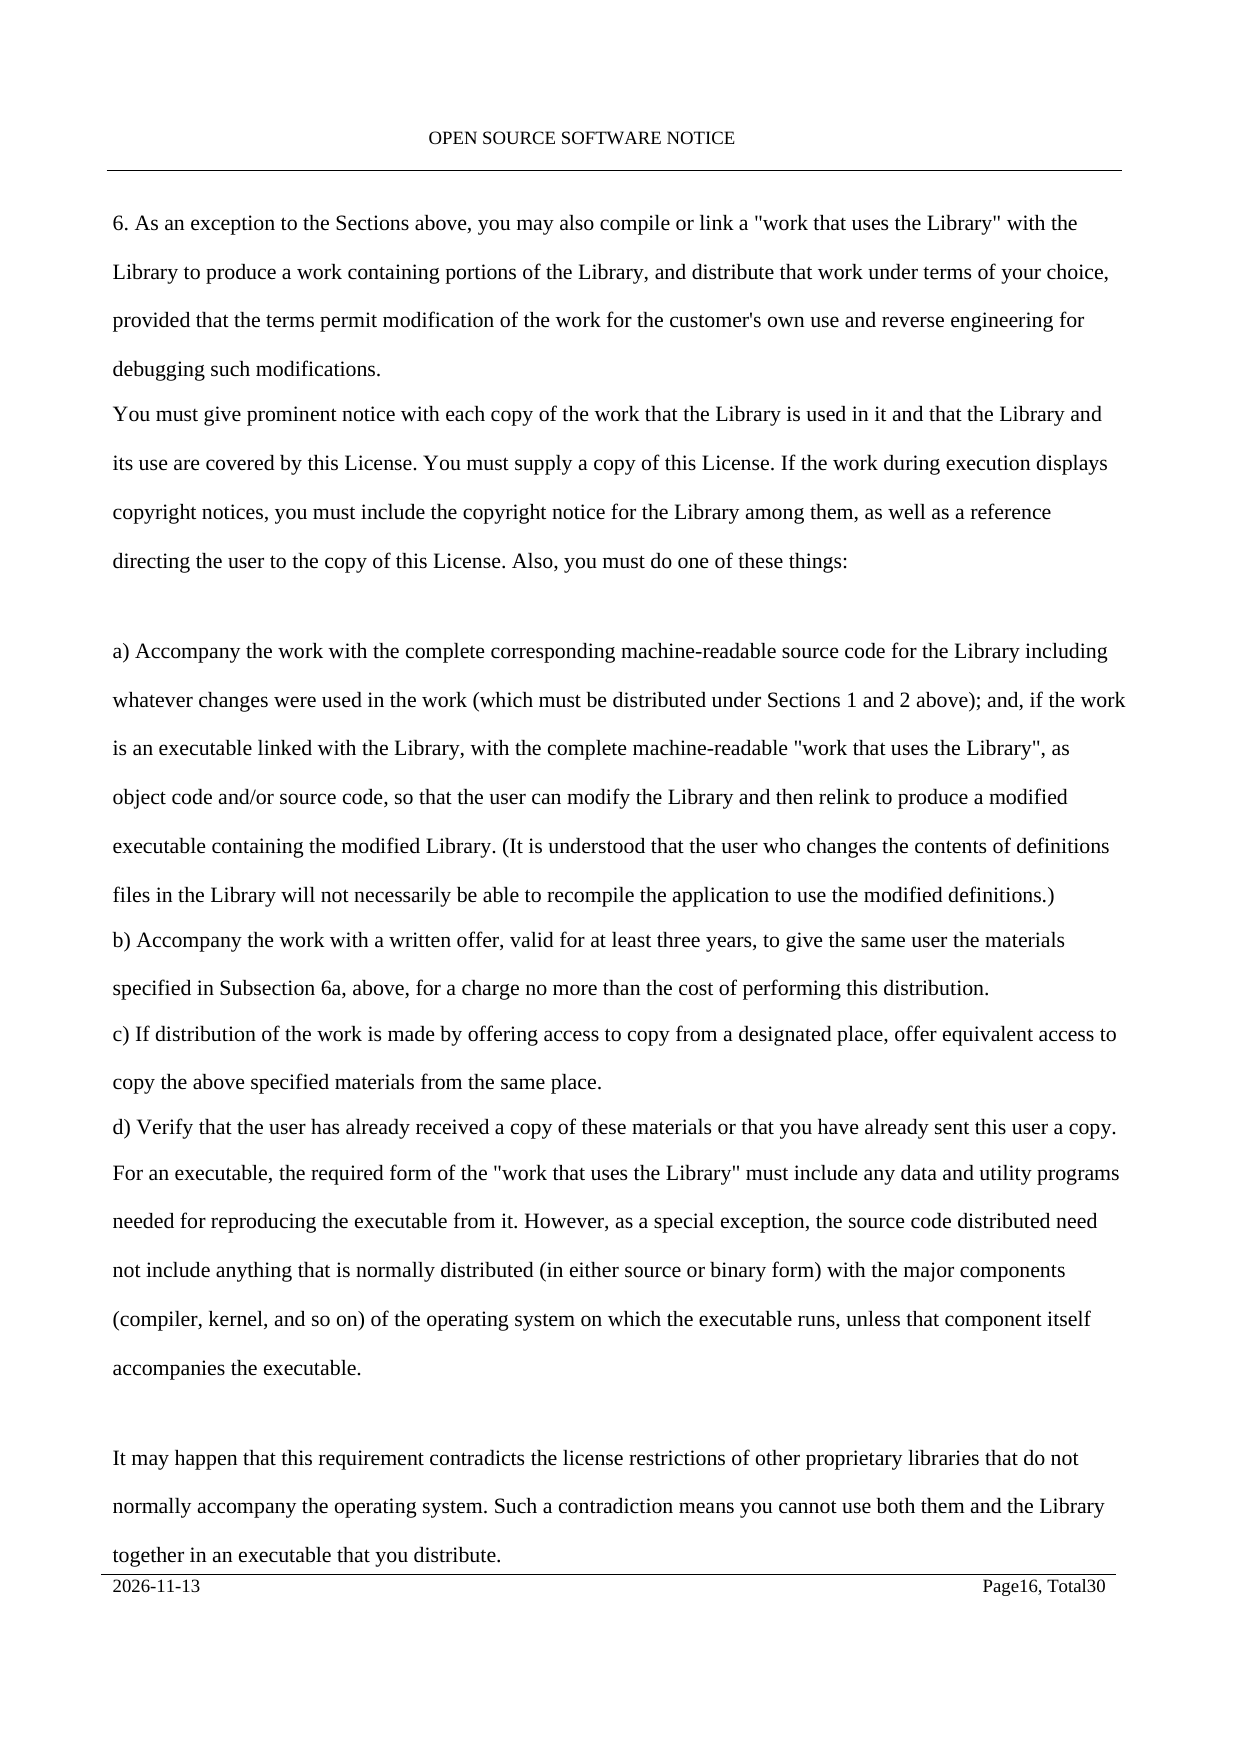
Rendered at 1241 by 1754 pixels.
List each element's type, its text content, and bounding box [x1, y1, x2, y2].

text c) If distribution of the work is made by offering access to copy from a designated place, offer equivalent access to copy the above specified materials from the same place. [112, 1017, 1128, 1098]
text 6. As an exception to the Sections above, you may also compile or link a "work that uses the Library" with the Library to produce a work containing portions of the Library, and distribute that work under terms of your choice, provided that the terms permit modification of the work for the customer's own use and reverse engineering for debugging such modifications. [112, 206, 1128, 385]
text For an executable, the required form of the "work that uses the Library" must include any data and utility programs needed for reproducing the executable from it. However, as a special exception, the source code distributed need not include anything that is normally distributed (in either source or binary form) with the major components (compiler, kernel, and so on) of the operating system on which the executable runs, unless that component itself accompanies the executable. [112, 1156, 1128, 1383]
text d) Verify that the user has already received a copy of these materials or that you have already sent this user a copy. [112, 1111, 1128, 1143]
text a) Accompany the work with the complete corresponding machine-readable source code for the Library including whatever changes were used in the work (which must be distributed under Sections 1 and 2 above); and, if the work is an executable linked with the Library, with the complete machine-readable "work that uses the Library", as object code and/or source code, so that the user can modify the Library and then relink to produce a modified executable containing the modified Library. (It is understood that the user who changes the contents of definitions files in the Library will not necessarily be able to recompile the application to use the modified definitions.) [112, 634, 1128, 910]
text b) Accompany the work with a written offer, valid for at least three years, to give the same user the materials specified in Subsection 6a, above, for a charge no more than the cost of performing this distribution. [112, 923, 1128, 1004]
text You must give prominent notice with each copy of the work that the Library is used in it and that the Library and its use are covered by this License. You must supply a copy of this License. If the work during execution displays copyright notices, you must include the copyright notice for the Library among them, as well as a reference directing the user to the copy of this License. Also, you must do one of these things: [112, 398, 1128, 576]
text It may happen that this requirement contradicts the license restrictions of other proprietary libraries that do not normally accompany the operating system. Such a contradiction means you cannot use both them and the Library together in an executable that you distribute. [112, 1441, 1128, 1571]
